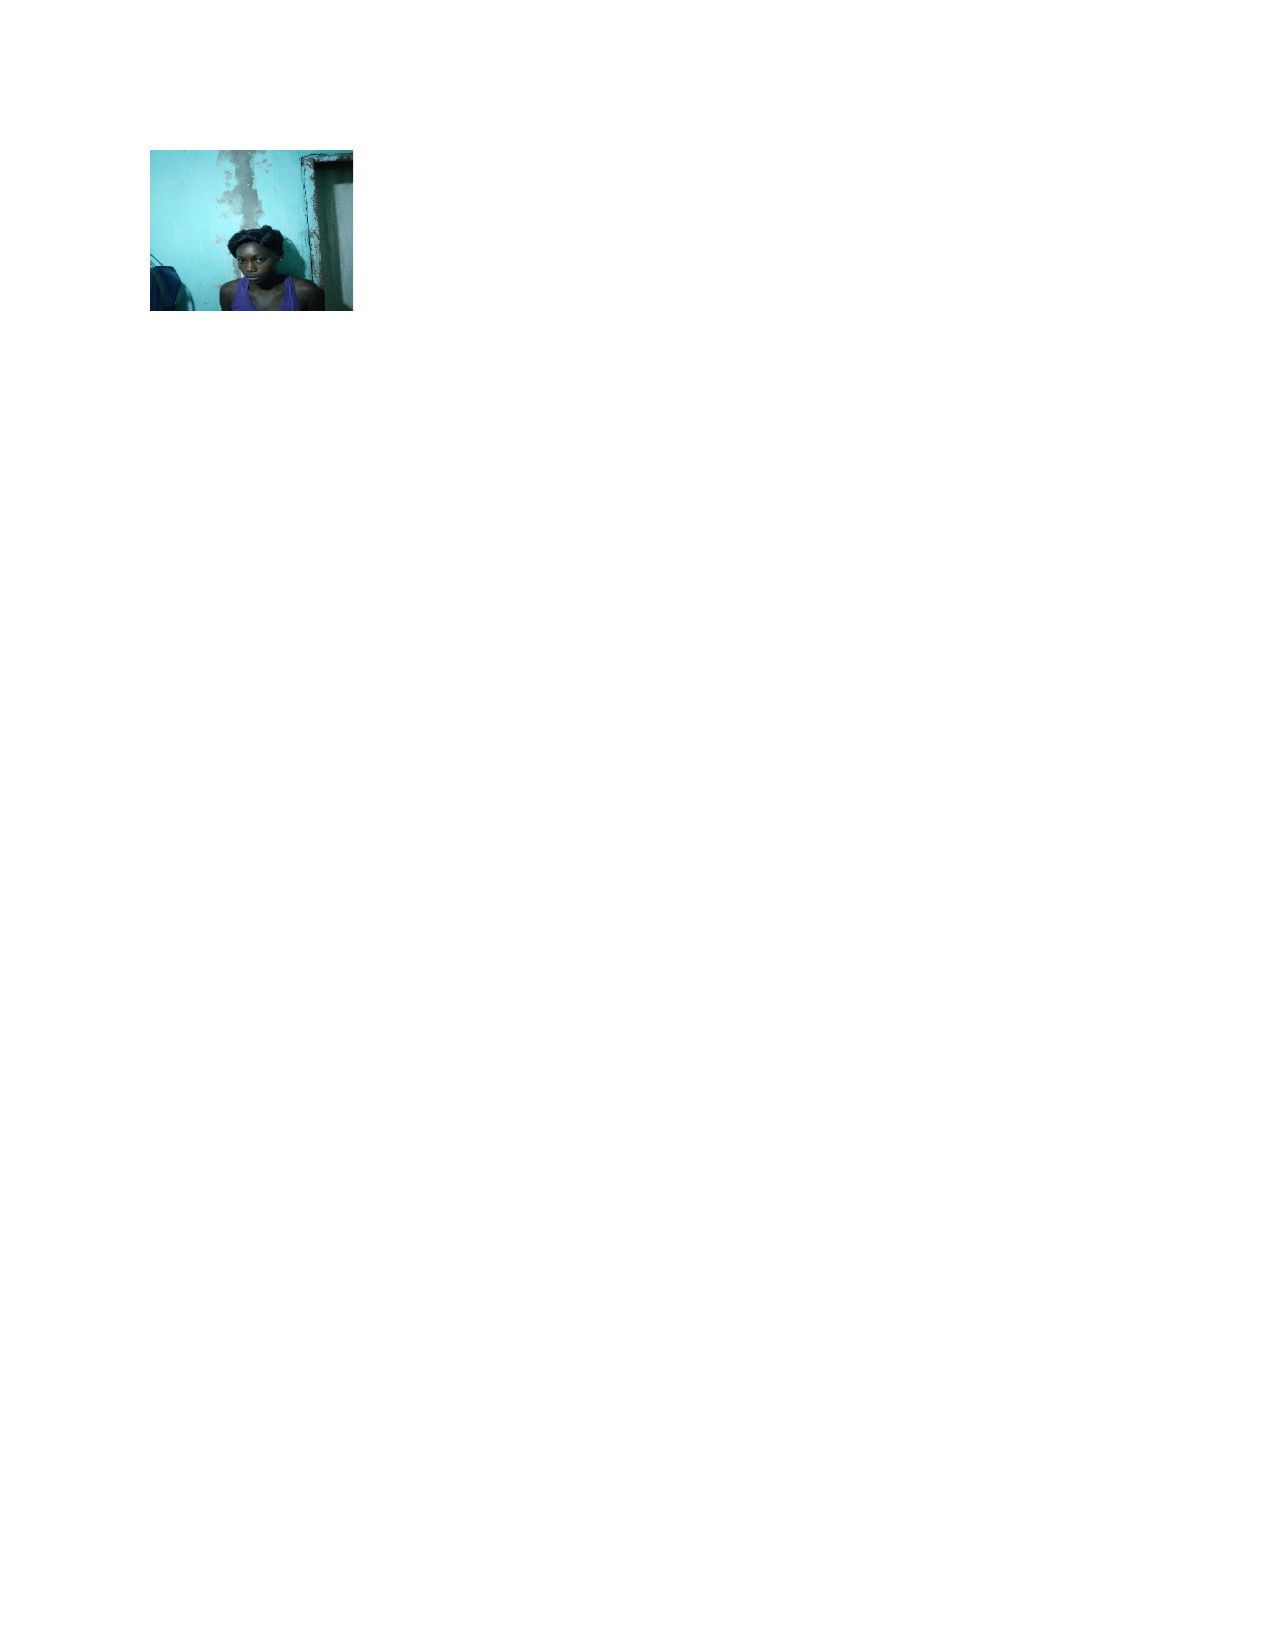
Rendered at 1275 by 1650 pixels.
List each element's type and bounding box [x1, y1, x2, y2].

picture [150, 150, 354, 311]
